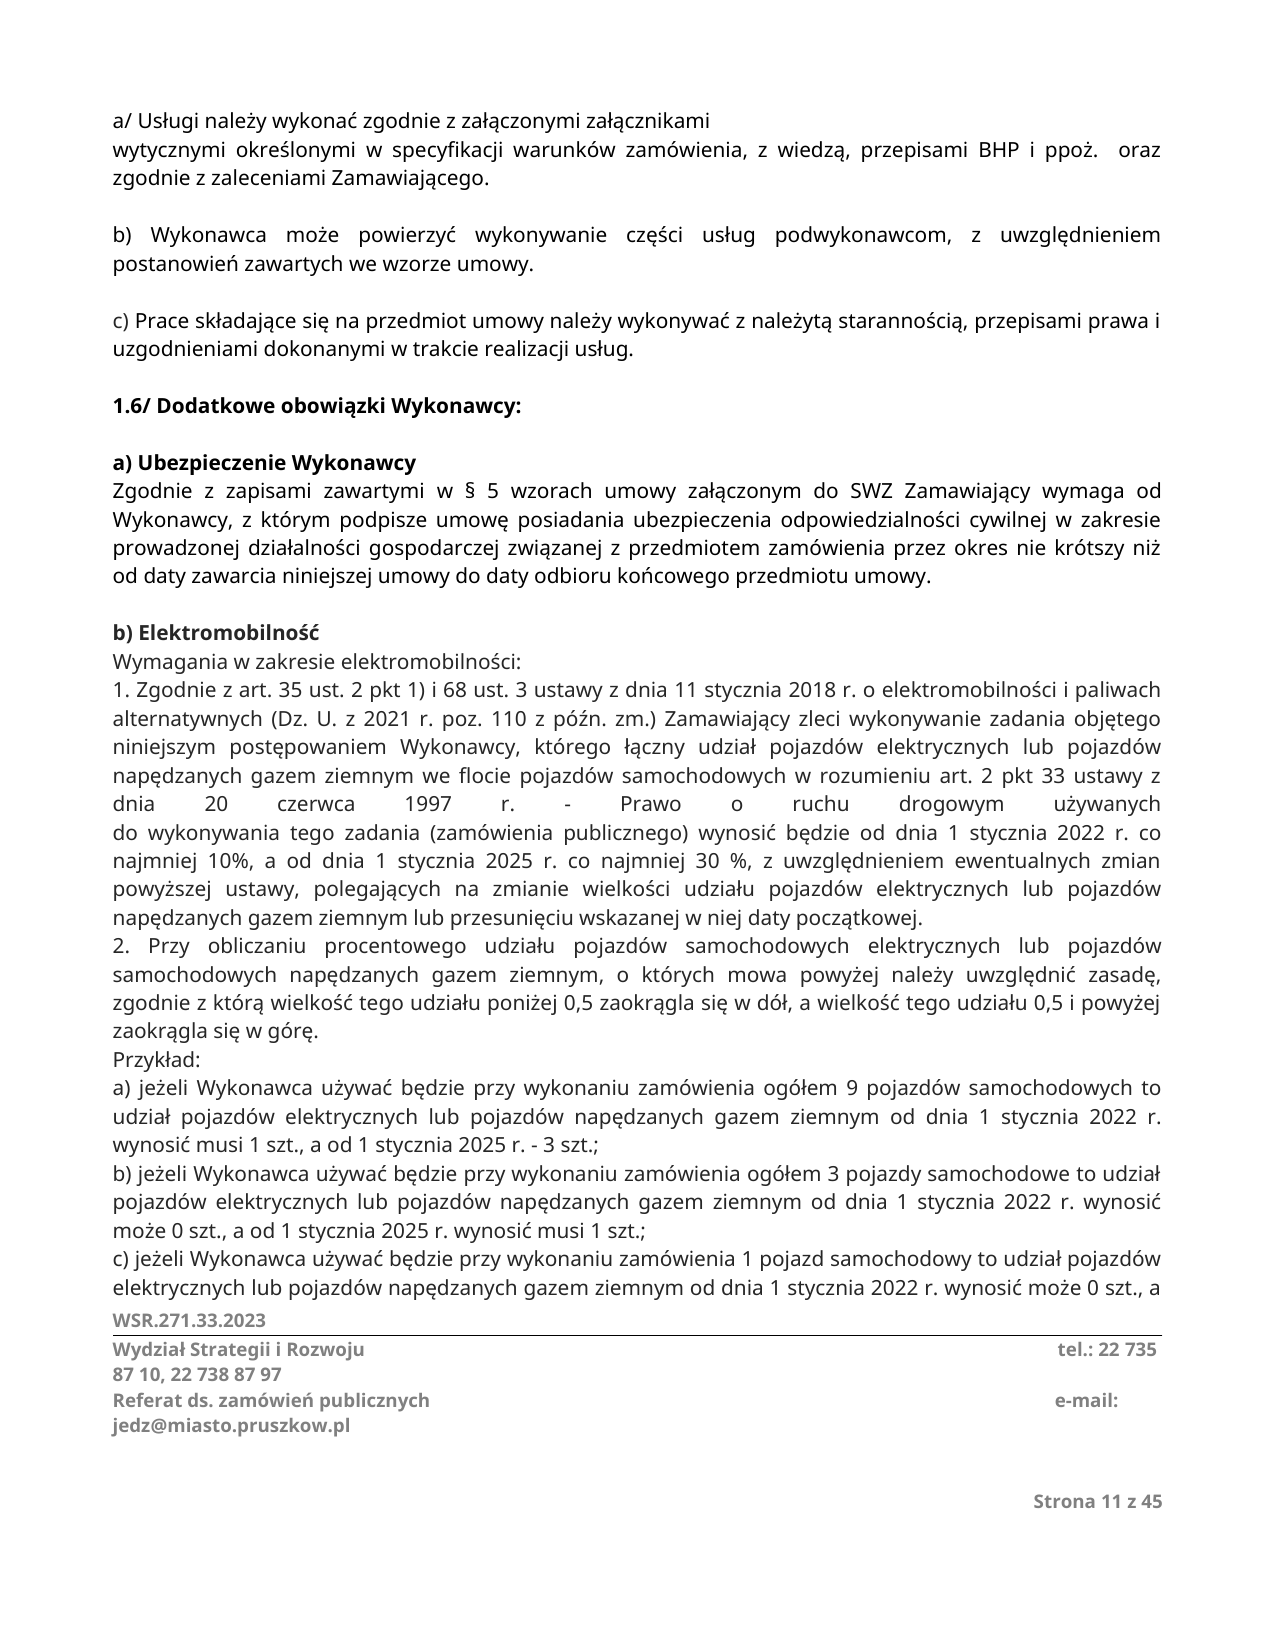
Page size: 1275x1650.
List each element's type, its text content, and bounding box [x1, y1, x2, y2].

text b) jeżeli Wykonawca używać będzie przy wykonaniu zamówienia ogółem 3 pojazdy samochodowe to udział pojazdów elektrycznych lub pojazdów napędzanych gazem ziemnym od dnia 1 stycznia 2022 r. wynosić może 0 szt., a od 1 stycznia 2025 r. wynosić musi 1 szt.; [112, 1159, 1162, 1244]
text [112, 1244, 1162, 1301]
text 2. Przy obliczaniu procentowego udziału pojazdów samochodowych elektrycznych lub pojazdów samochodowych napędzanych gazem ziemnym, o których mowa powyżej należy uwzględnić zasadę, zgodnie z którą wielkość tego udziału poniżej 0,5 zaokrągla się w dół, a wielkość tego udziału 0,5 i powyżej zaokrągla się w górę. [112, 931, 1162, 1045]
text c) Prace składające się na przedmiot umowy należy wykonywać z należytą starannością, przepisami prawa i uzgodnieniami dokonanymi w trakcie realizacji usług. [112, 306, 1162, 363]
text 1.6/ Dodatkowe obowiązki Wykonawcy: [112, 391, 1162, 419]
text a/ Usługi należy wykonać zgodnie z załączonymi załącznikami [112, 107, 1162, 135]
text b) Elektromobilność [112, 618, 1162, 647]
text wytycznymi określonymi w specyfikacji warunków zamówienia, z wiedzą, przepisami BHP i ppoż. oraz zgodnie z zaleceniami Zamawiającego. [112, 135, 1162, 192]
text Zgodnie z zapisami zawartymi w § 5 wzorach umowy załączonym do SWZ Zamawiający wymaga od Wykonawcy, z którym podpisze umowę posiadania ubezpieczenia odpowiedzialności cywilnej w zakresie prowadzonej działalności gospodarczej związanej z przedmiotem zamówienia przez okres nie krótszy niż od daty zawarcia niniejszej umowy do daty odbioru końcowego przedmiotu umowy. [112, 476, 1162, 590]
text Przykład: a) jeżeli Wykonawca używać będzie przy wykonaniu zamówienia ogółem 9 pojazdów samochodowych to udział pojazdów elektrycznych lub pojazdów napędzanych gazem ziemnym od dnia 1 stycznia 2022 r. wynosić musi 1 szt., a od 1 stycznia 2025 r. - 3 szt.; [112, 1045, 1162, 1159]
text a) Ubezpieczenie Wykonawcy [112, 448, 1162, 476]
text 1. Zgodnie z art. 35 ust. 2 pkt 1) i 68 ust. 3 ustawy z dnia 11 stycznia 2018 r. o elektromobilności i paliwach alternatywnych (Dz. U. z 2021 r. poz. 110 z późn. zm.) Zamawiający zleci wykonywanie zadania objętego niniejszym postępowaniem Wykonawcy, którego łączny udział pojazdów elektrycznych lub pojazdów napędzanych gazem ziemnym we flocie pojazdów samochodowych w rozumieniu art. 2 pkt 33 ustawy z dnia 20 czerwca 1997 r. - Prawo o ruchu drogowym używanych do wykonywania tego zadania (zamówienia publicznego) wynosić będzie od dnia 1 stycznia 2022 r. co najmniej 10%, a od dnia 1 stycznia 2025 r. co najmniej 30 %, z uwzględnieniem ewentualnych zmian powyższej ustawy, polegających na zmianie wielkości udziału pojazdów elektrycznych lub pojazdów napędzanych gazem ziemnym lub przesunięciu wskazanej w niej daty początkowej. [112, 675, 1162, 931]
text Wymagania w zakresie elektromobilności: [112, 647, 1162, 675]
text b) Wykonawca może powierzyć wykonywanie części usług podwykonawcom, z uwzględnieniem postanowień zawartych we wzorze umowy. [112, 220, 1162, 277]
